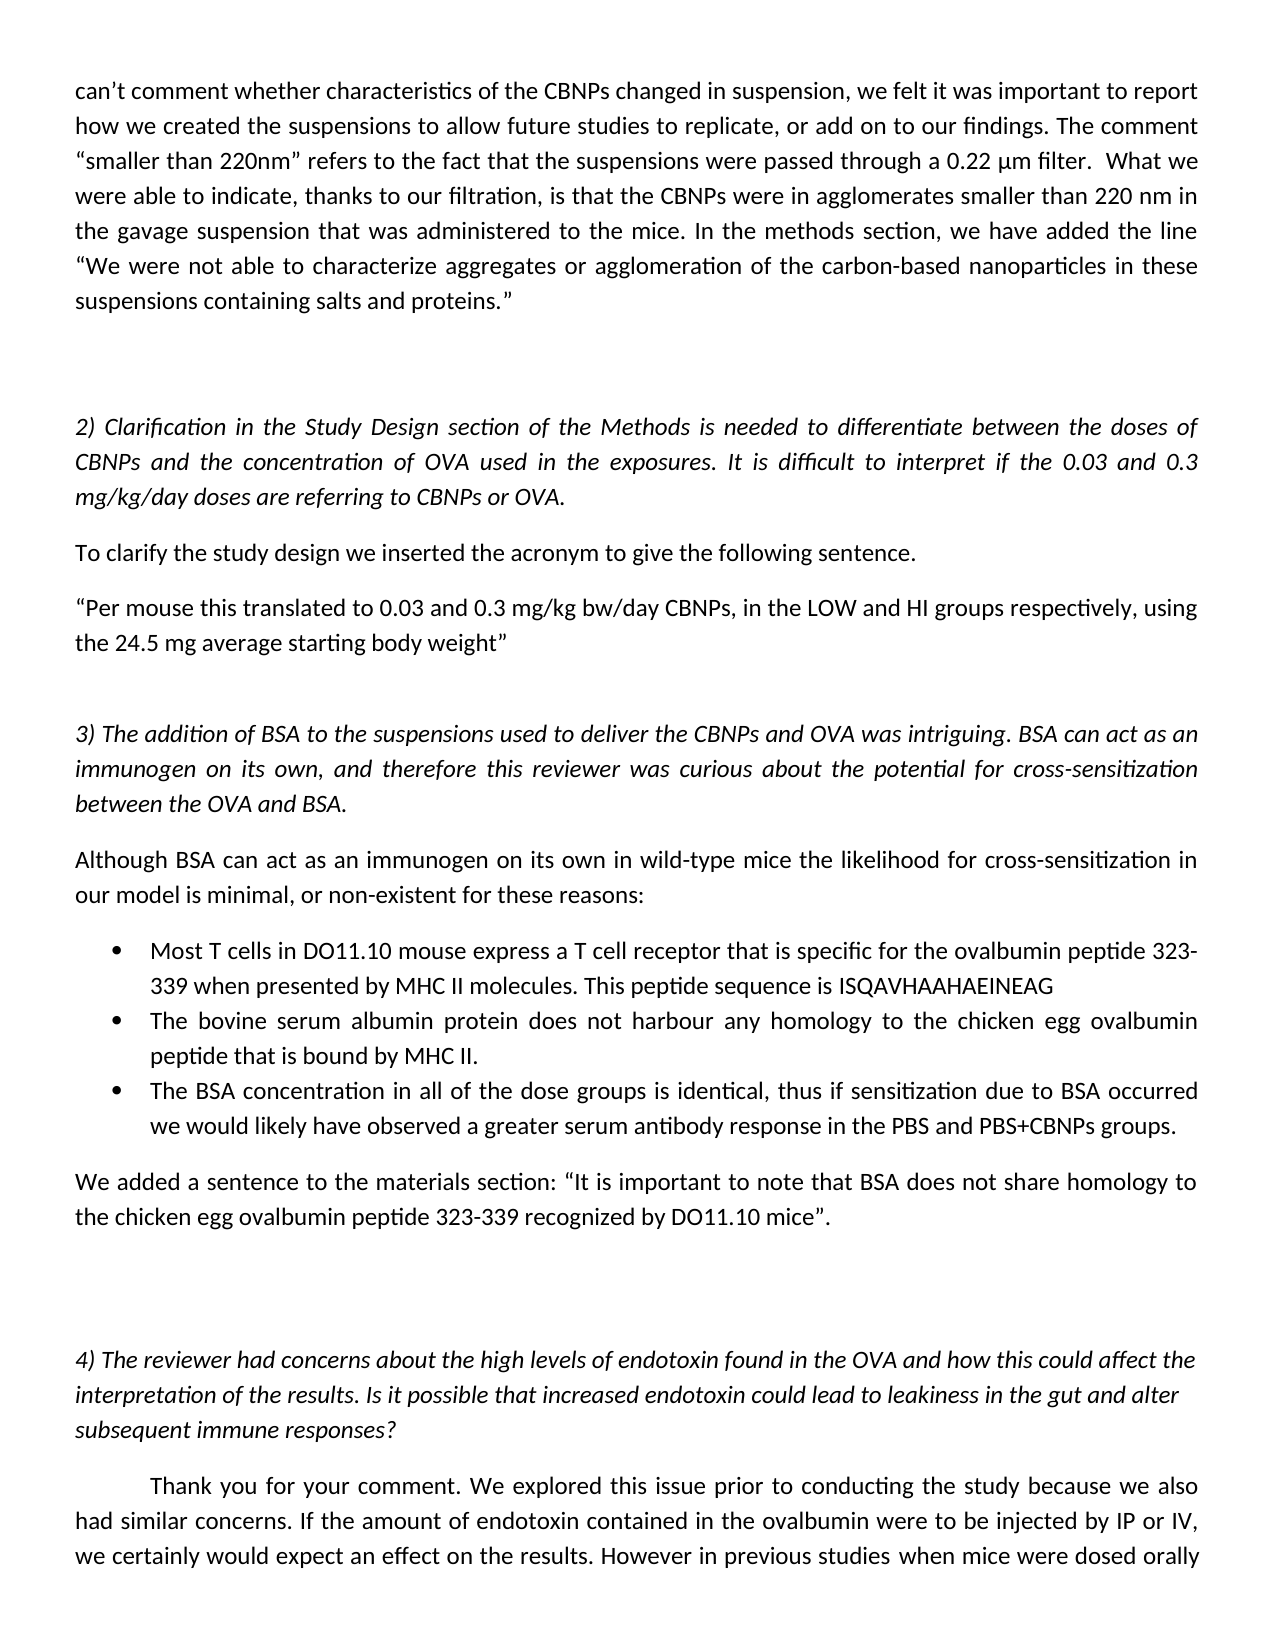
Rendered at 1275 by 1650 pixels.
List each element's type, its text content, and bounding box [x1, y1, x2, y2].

text 3) The addition of BSA to the suspensions used to deliver the CBNPs and OVA was intriguing. BSA can act as an immunogen on its own, and therefore this reviewer was curious about the potential for cross-sensitization between the OVA and BSA. [75, 683, 1200, 819]
list Most T cells in DO11.10 mouse express a T cell receptor that is specific for the ovalbumin peptide 323-339 when presented by MHC II molecules. This peptide sequence is ISQAVHAAHAEINEAG [112, 935, 1200, 1001]
text “Per mouse this translated to 0.03 and 0.3 mg/kg bw/day CBNPs, in the LOW and HI groups respectively, using the 24.5 mg average starting body weight” [75, 592, 1200, 658]
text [75, 1470, 1200, 1571]
text We added a sentence to the materials section: “It is important to note that BSA does not share homology to the chicken egg ovalbumin peptide 323-339 recognized by DO11.10 mice”. [75, 1166, 1200, 1231]
list The bovine serum albumin protein does not harbour any homology to the chicken egg ovalbumin peptide that is bound by MHC II. [112, 1005, 1200, 1071]
list The BSA concentration in all of the dose groups is identical, thus if sensitization due to BSA occurred we would likely have observed a greater serum antibody response in the PBS and PBS+CBNPs groups. [112, 1075, 1200, 1141]
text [75, 75, 1200, 316]
text 2) Clarification in the Study Design section of the Methods is needed to differentiate between the doses of CBNPs and the concentration of OVA used in the exposures. It is difficult to interpret if the 0.03 and 0.3 mg/kg/day doses are referring to CBNPs or OVA. [75, 341, 1200, 511]
text To clarify the study design we inserted the acronym to give the following sentence. [75, 537, 1200, 567]
text 4) The reviewer had concerns about the high levels of endotoxin found in the OVA and how this could affect the interpretation of the results. Is it possible that increased endotoxin could lead to leakiness in the gut and alter subsequent immune responses? [75, 1344, 1200, 1445]
text Although BSA can act as an immunogen on its own in wild-type mice the likelihood for cross-sensitization in our model is minimal, or non-existent for these reasons: [75, 844, 1200, 910]
